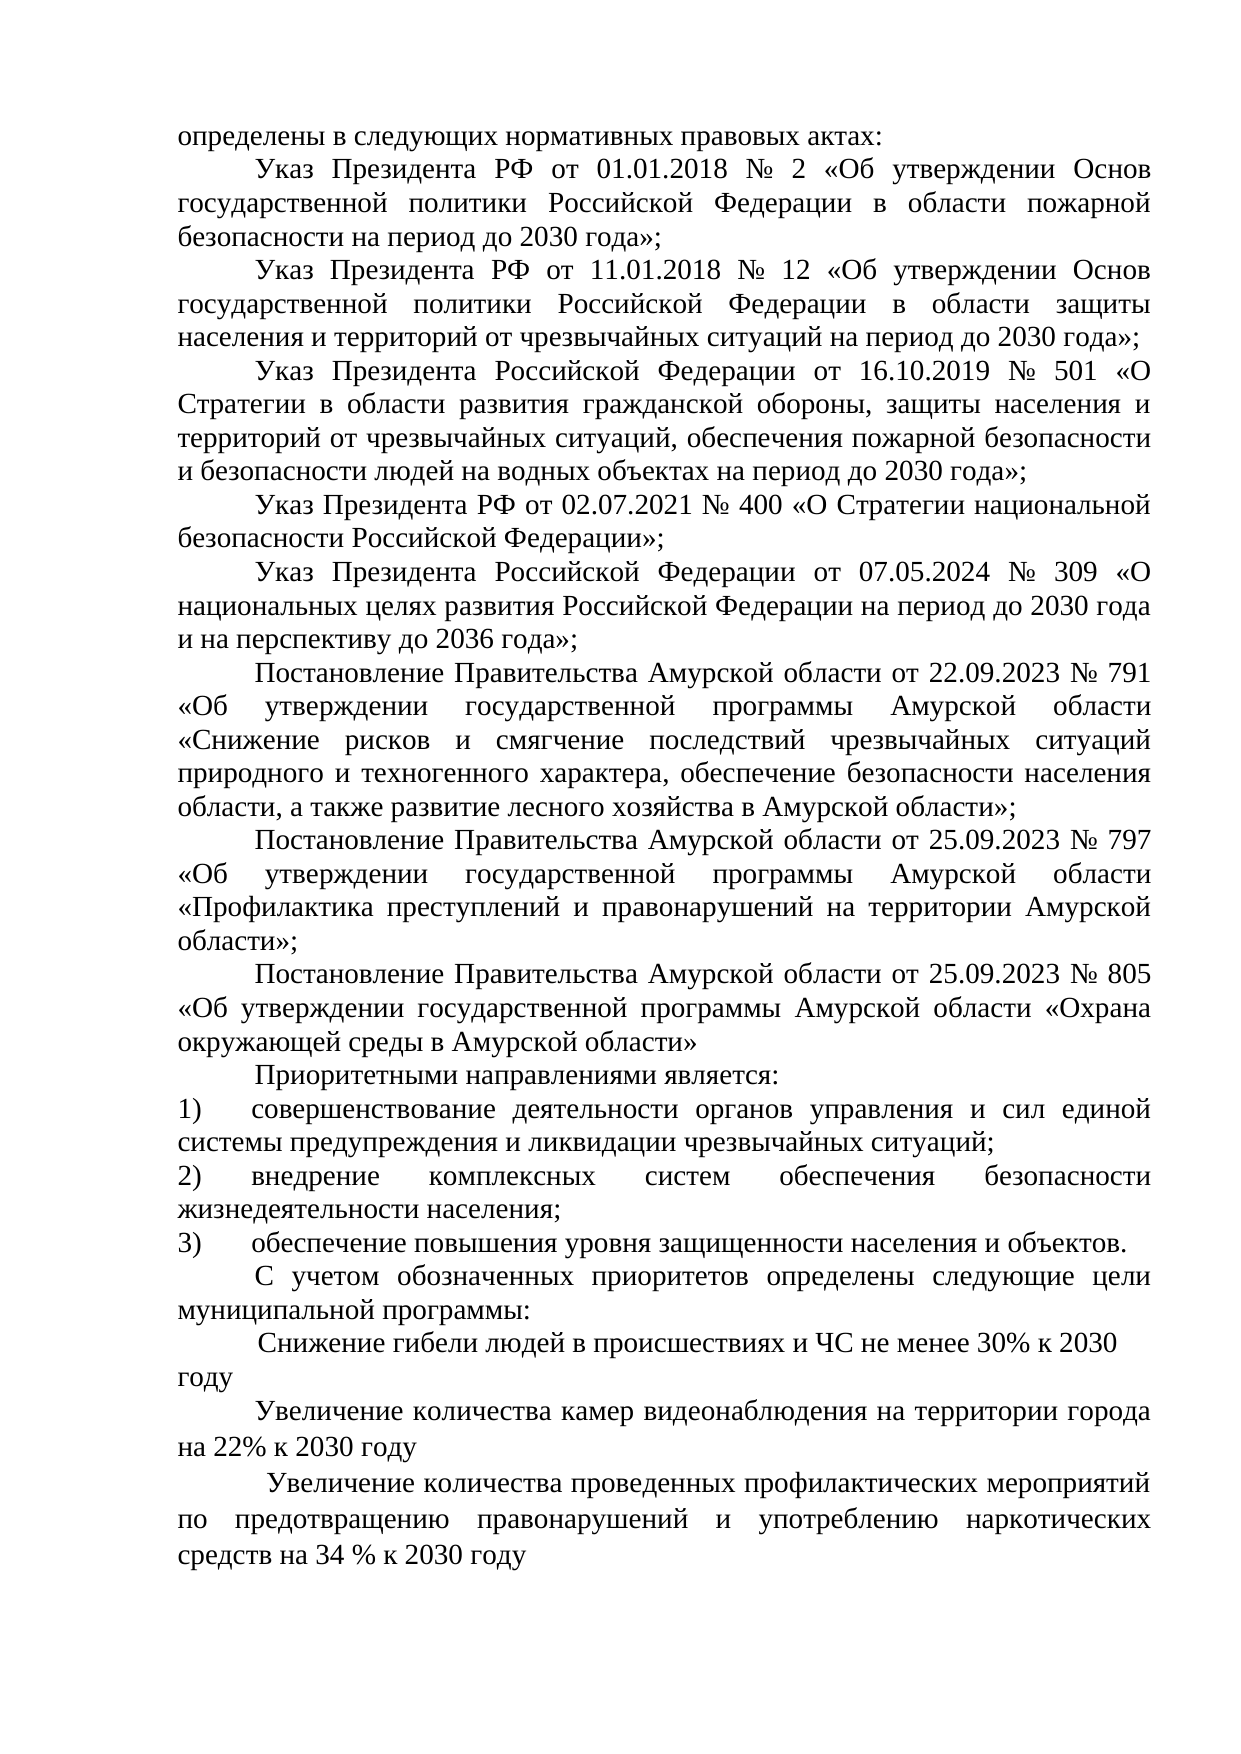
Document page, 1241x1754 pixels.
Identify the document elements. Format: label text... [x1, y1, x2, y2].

text Указ Президента Российской Федерации от 07.05.2024 № 309 «О национальных целях развития Российской Федерации на период до 2030 года и на перспективу до 2036 года»; [177, 554, 1152, 655]
text Увеличение количества камер видеонаблюдения на территории города на 22% к 2030 году [177, 1393, 1152, 1462]
text Постановление Правительства Амурской области от 25.09.2023 № 797 «Об утверждении государственной программы Амурской области «Профилактика преступлений и правонарушений на территории Амурской области»; [177, 822, 1152, 957]
text Снижение гибели людей в происшествиях и ЧС не менее 30% к 2030 году [177, 1326, 1152, 1393]
text Постановление Правительства Амурской области от 25.09.2023 № 805 «Об утверждении государственной программы Амурской области «Охрана окружающей среды в Амурской области» [177, 957, 1152, 1057]
text С учетом обозначенных приоритетов определены следующие цели муниципальной программы: [177, 1258, 1152, 1326]
text Постановление Правительства Амурской области от 22.09.2023 № 791 «Об утверждении государственной программы Амурской области «Снижение рисков и смягчение последствий чрезвычайных ситуаций природного и техногенного характера, обеспечение безопасности населения области, а также развитие лесного хозяйства в Амурской области»; [177, 655, 1152, 822]
text Приоритетными направлениями является: [177, 1057, 1152, 1091]
text Указ Президента РФ от 01.01.2018 № 2 «Об утверждении Основ государственной политики Российской Федерации в области пожарной безопасности на период до 2030 года»; [177, 152, 1152, 252]
text Увеличение количества проведенных профилактических мероприятий по предотвращению правонарушений и употреблению наркотических средств на 34 % к 2030 году [177, 1465, 1152, 1571]
list обеспечение повышения уровня защищенности населения и объектов. [177, 1225, 1152, 1258]
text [177, 118, 1152, 152]
text Указ Президента РФ от 11.01.2018 № 12 «Об утверждении Основ государственной политики Российской Федерации в области защиты населения и территорий от чрезвычайных ситуаций на период до 2030 года»; [177, 252, 1152, 353]
text Указ Президента Российской Федерации от 16.10.2019 № 501 «О Стратегии в области развития гражданской обороны, защиты населения и территорий от чрезвычайных ситуаций, обеспечения пожарной безопасности и безопасности людей на водных объектах на период до 2030 года»; [177, 353, 1152, 487]
text Указ Президента РФ от 02.07.2021 № 400 «О Стратегии национальной безопасности Российской Федерации»; [177, 487, 1152, 554]
list совершенствование деятельности органов управления и сил единой системы предупреждения и ликвидации чрезвычайных ситуаций; [177, 1091, 1152, 1158]
list внедрение комплексных систем обеспечения безопасности жизнедеятельности населения; [177, 1158, 1152, 1225]
